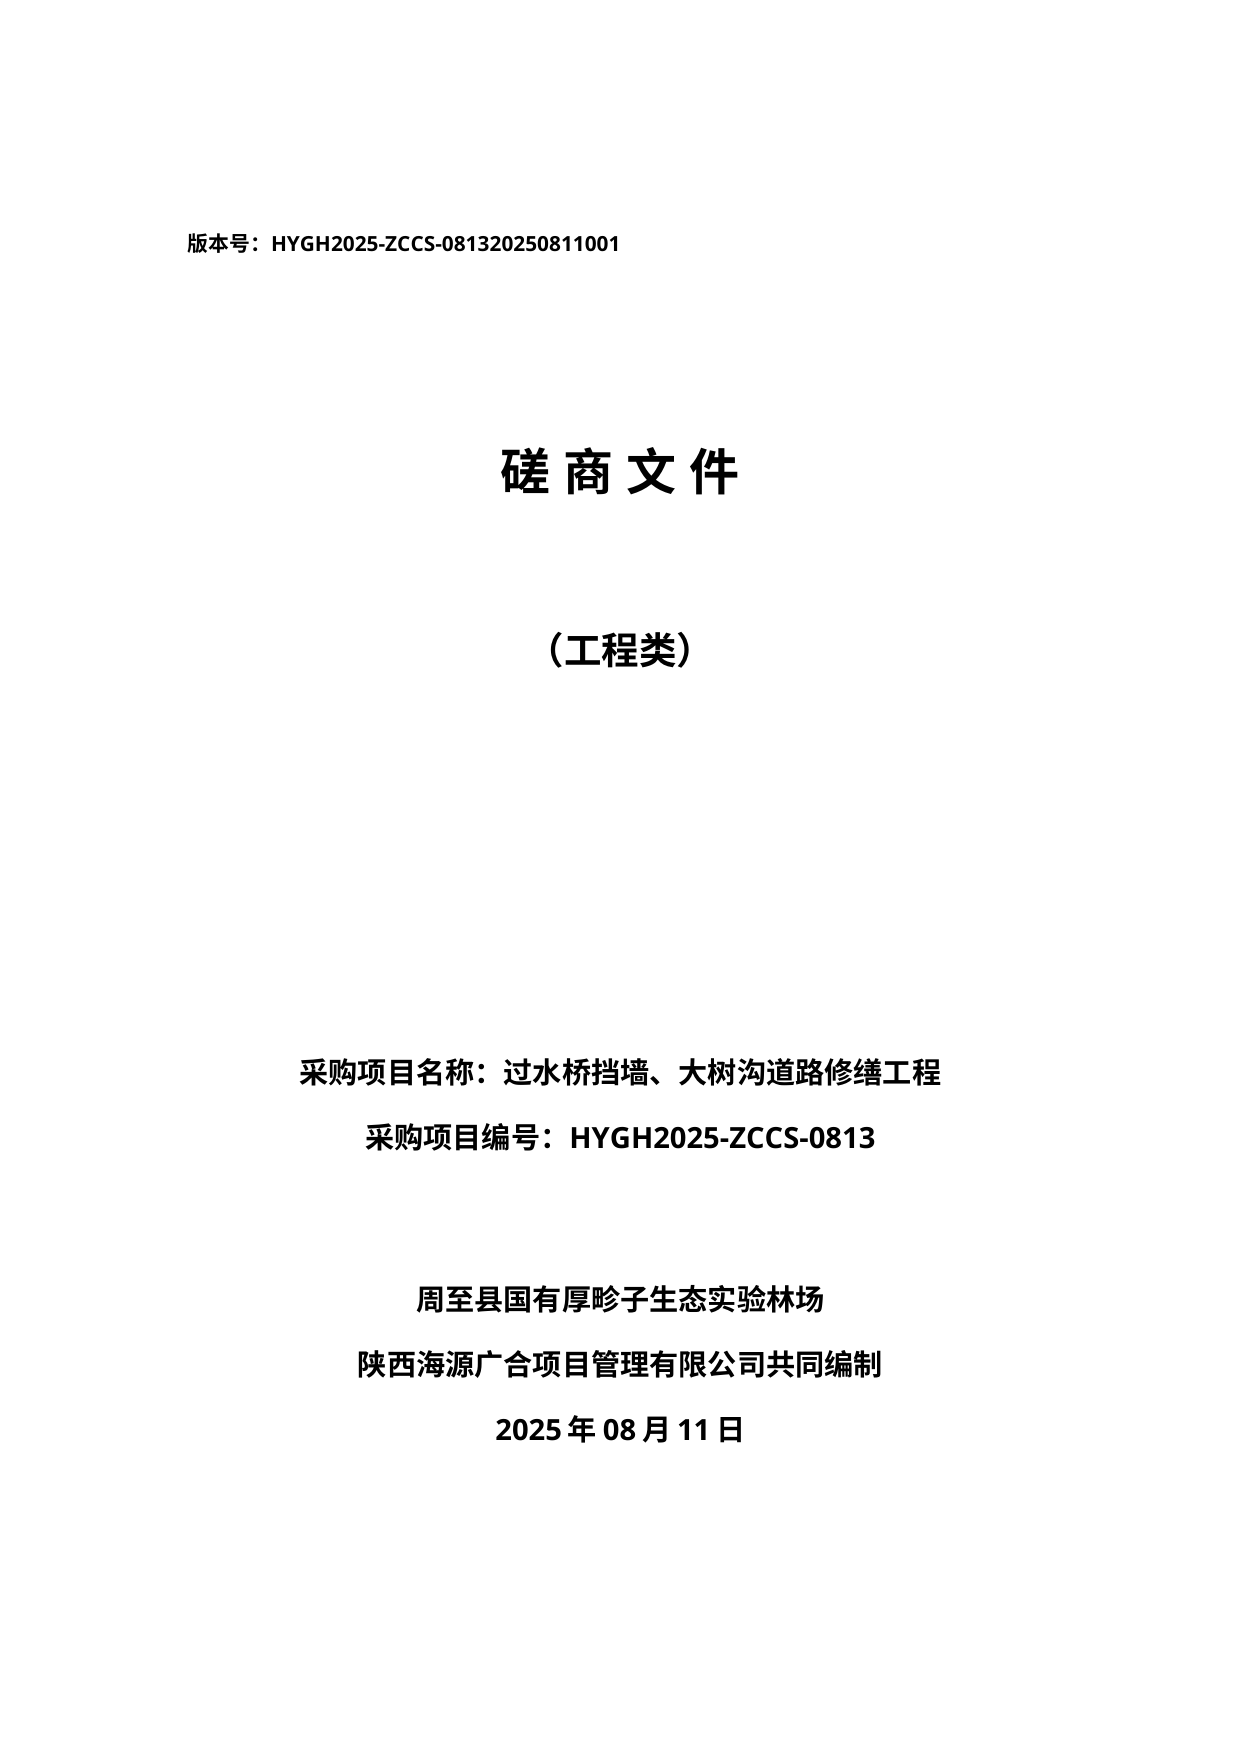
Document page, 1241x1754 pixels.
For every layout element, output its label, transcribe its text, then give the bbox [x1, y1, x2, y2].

text 周至县国有厚畛子生态实验林场 [187, 1267, 1053, 1332]
text 采购项目名称：过水桥挡墙、大树沟道路修缮工程 [187, 1039, 1053, 1104]
text 2025年08月11日 [187, 1397, 1053, 1462]
text 版本号：HYGH2025-ZCCS-081320250811001 [187, 227, 1053, 422]
text 采购项目编号：HYGH2025-ZCCS-0813 [187, 1104, 1053, 1267]
text 磋 商 文 件 [187, 422, 1053, 617]
text 陕西海源广合项目管理有限公司共同编制 [187, 1332, 1053, 1397]
text （工程类） [187, 617, 1053, 1039]
